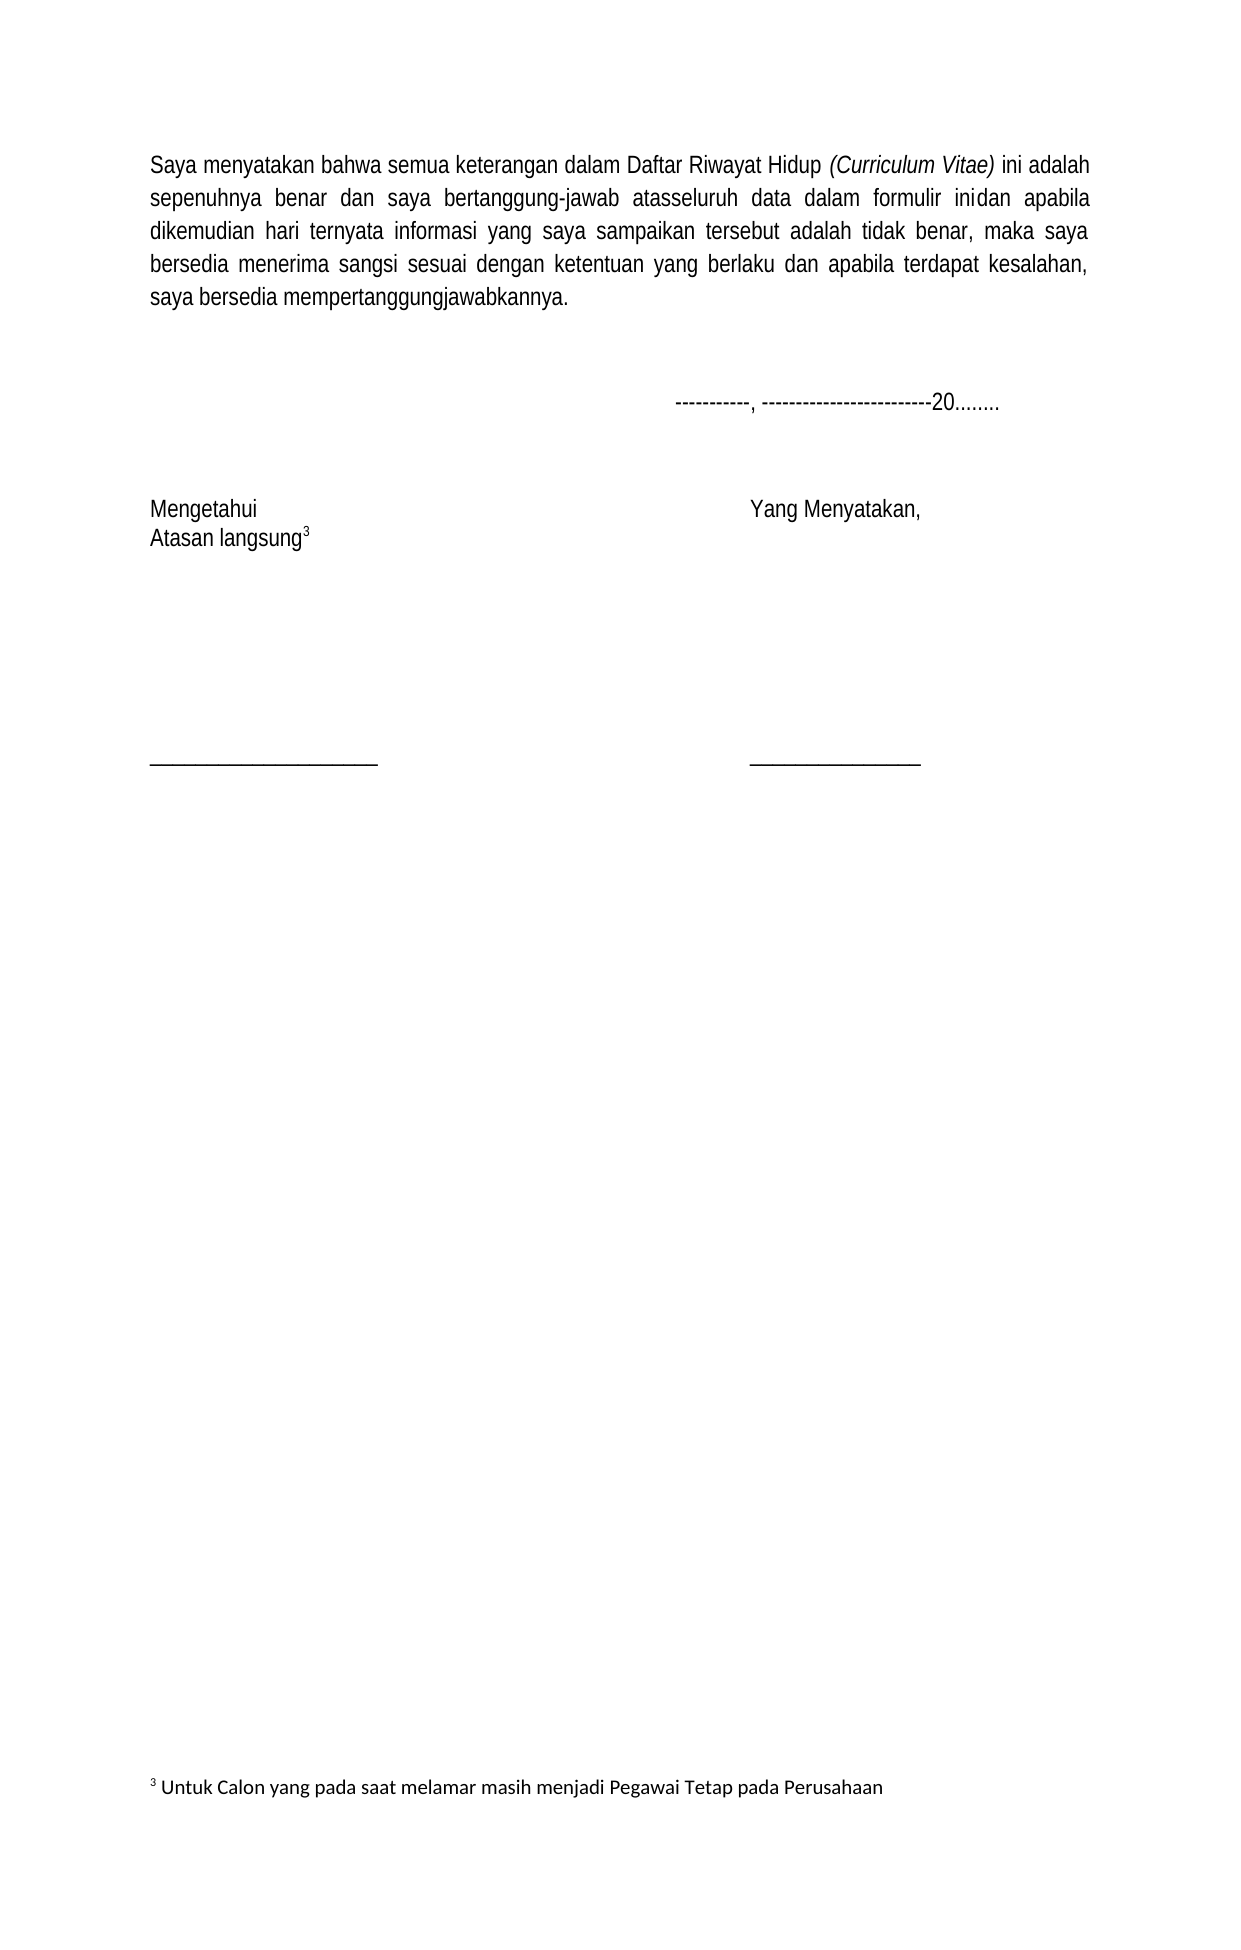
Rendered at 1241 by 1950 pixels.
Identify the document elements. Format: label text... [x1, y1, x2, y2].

text ____________________ _______________ [150, 738, 1090, 767]
text Saya menyatakan bahwa semua keterangan dalam Daftar Riwayat Hidup (Curriculum Vitae) ini adalah sepenuhnya benar dan saya bertanggung-jawab atasseluruh data dalam formulir inidan apabila dikemudian hari ternyata informasi yang saya sampaikan tersebut adalah tidak benar, maka saya bersedia menerima sangsi sesuai dengan ketentuan yang berlaku dan apabila terdapat kesalahan, saya bersedia mempertanggungjawabkannya. [150, 150, 1090, 310]
text Atasan langsung [150, 523, 1090, 552]
text Mengetahui Yang Menyatakan, [150, 494, 1090, 523]
text -----------, -------------------------20........ [675, 387, 1090, 416]
